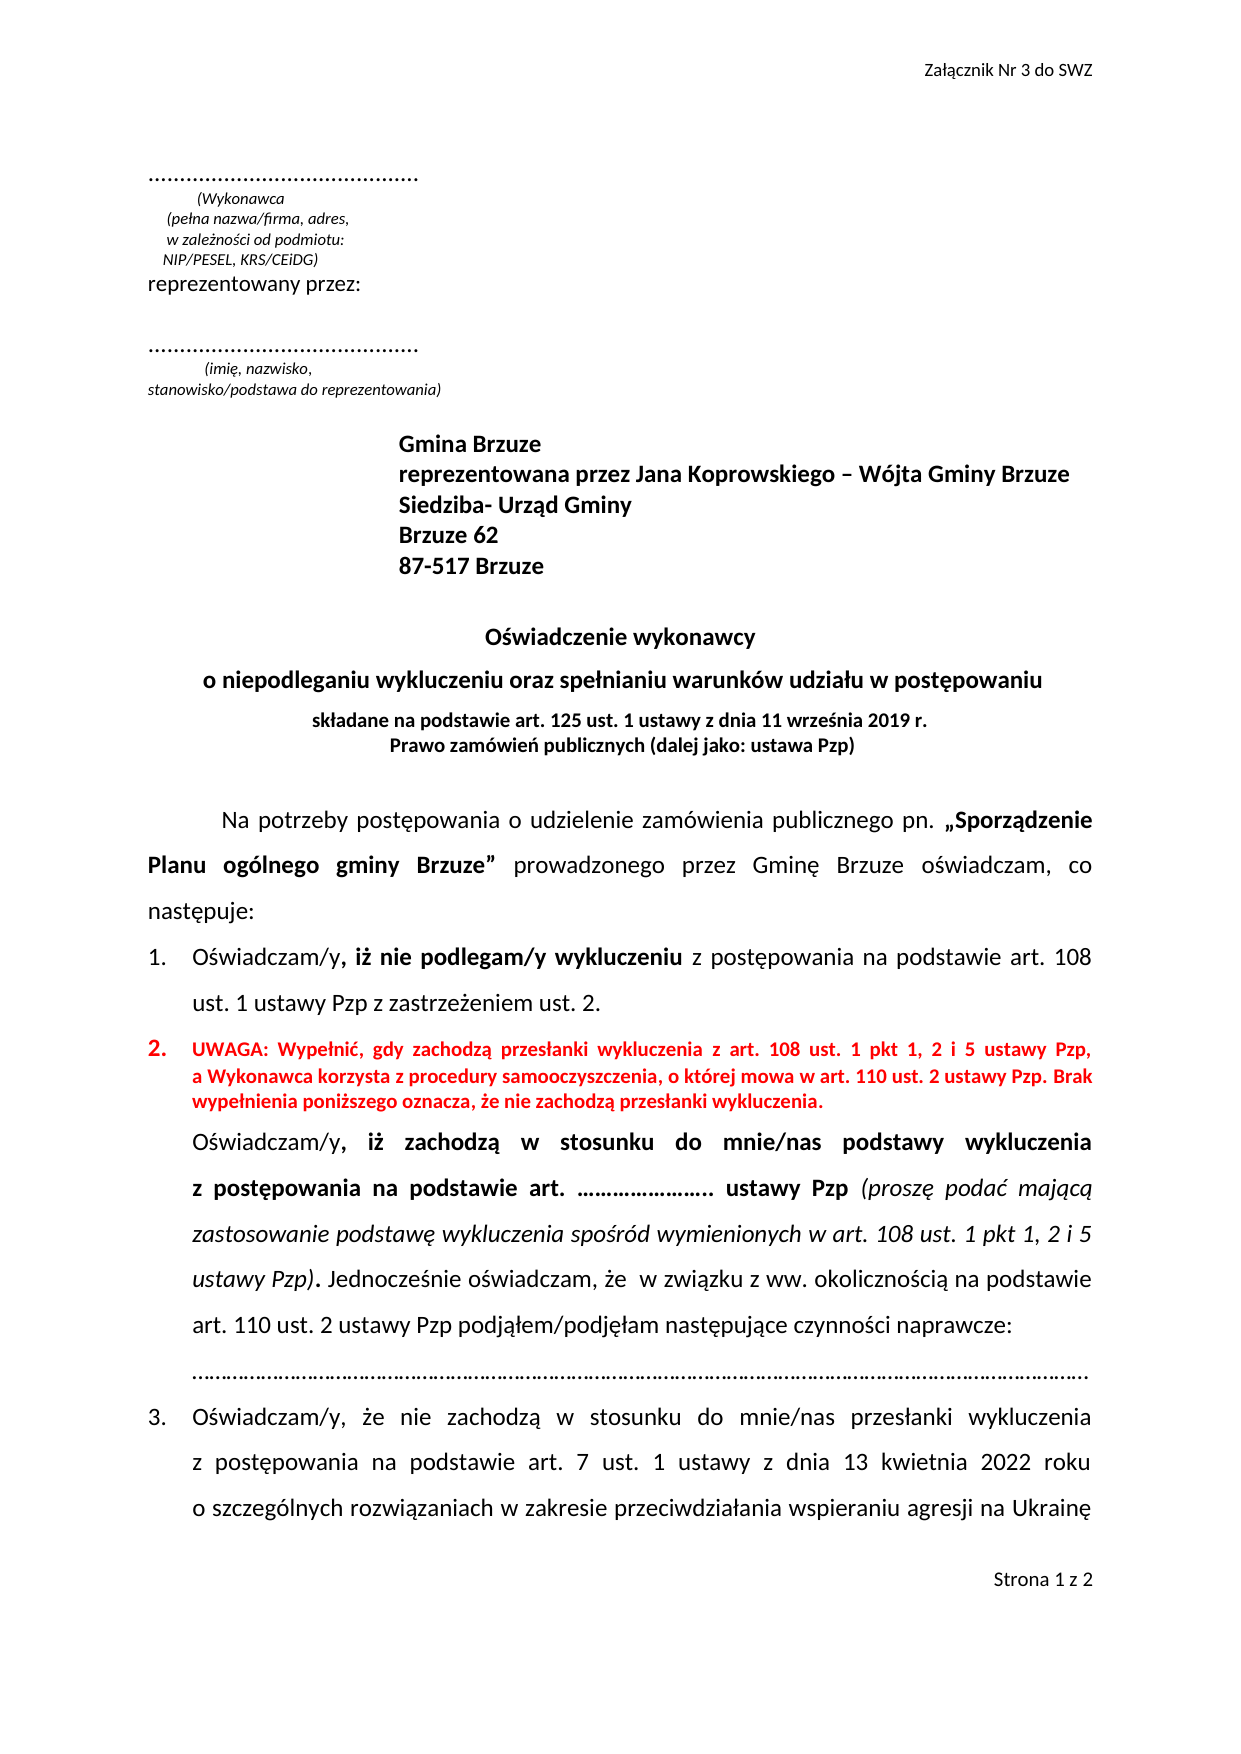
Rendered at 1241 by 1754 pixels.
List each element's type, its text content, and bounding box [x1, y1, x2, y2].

text o niepodleganiu wykluczeniu oraz spełnianiu warunków udziału w postępowaniu [148, 664, 1093, 695]
text (pełna nazwa/firma, adres, [148, 208, 1093, 229]
text (Wykonawca [148, 188, 1093, 208]
text Na potrzeby postępowania o udzielenie zamówienia publicznego pn. „Sporządzenie Planu ogólnego gminy Brzuze” prowadzonego przez Gminę Brzuze oświadczam, co następuje: [148, 804, 1093, 926]
text ………………………………………………………………………………………………………………………………………… [192, 1355, 1093, 1385]
text Prawo zamówień publicznych (dalej jako: ustawa Pzp) [148, 733, 1093, 758]
text stanowisko/podstawa do reprezentowania) [148, 379, 1093, 399]
list UWAGA: Wypełnić, gdy zachodzą przesłanki wykluczenia z art. 108 ust. 1 pkt 1, 2 i 5 ustawy Pzp, a Wykonawca korzysta z procedury samooczyszczenia, o której mowa w art. 110 ust. 2 ustawy Pzp. Brak wypełnienia poniższego oznacza, że nie zachodzą przesłanki wykluczenia. [148, 1032, 1093, 1114]
text 87-517 Brzuze [399, 550, 1093, 580]
text Oświadczenie wykonawcy [148, 621, 1093, 652]
text NIP/PESEL, KRS/CEiDG) [148, 249, 1093, 269]
text Oświadczam/y, iż zachodzą w stosunku do mnie/nas podstawy wykluczenia z postępowania na podstawie art. ………………….. ustawy Pzp (proszę podać mającą zastosowanie podstawę wykluczenia spośród wymienionych w art. 108 ust. 1 pkt 1, 2 i 5 ustawy Pzp). Jednocześnie oświadczam, że w związku z ww. okolicznością na podstawie art. 110 ust. 2 ustawy Pzp podjąłem/podjęłam następujące czynności naprawcze: [192, 1126, 1093, 1340]
text ........................................... [148, 158, 1093, 188]
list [148, 1401, 1093, 1523]
list Oświadczam/y, iż nie podlegam/y wykluczeniu z postępowania na podstawie art. 108 ust. 1 ustawy Pzp z zastrzeżeniem ust. 2. [148, 941, 1093, 1017]
text reprezentowany przez: [148, 269, 1093, 297]
text ........................................... [148, 328, 1093, 358]
text Brzuze 62 [399, 519, 1093, 550]
text Gmina Brzuze reprezentowana przez Jana Koprowskiego – Wójta Gminy Brzuze Siedziba- Urząd Gminy [399, 428, 1093, 519]
text składane na podstawie art. 125 ust. 1 ustawy z dnia 11 września 2019 r. [148, 707, 1093, 733]
text w zależności od podmiotu: [148, 229, 1093, 249]
text (imię, nazwisko, [148, 358, 1093, 379]
